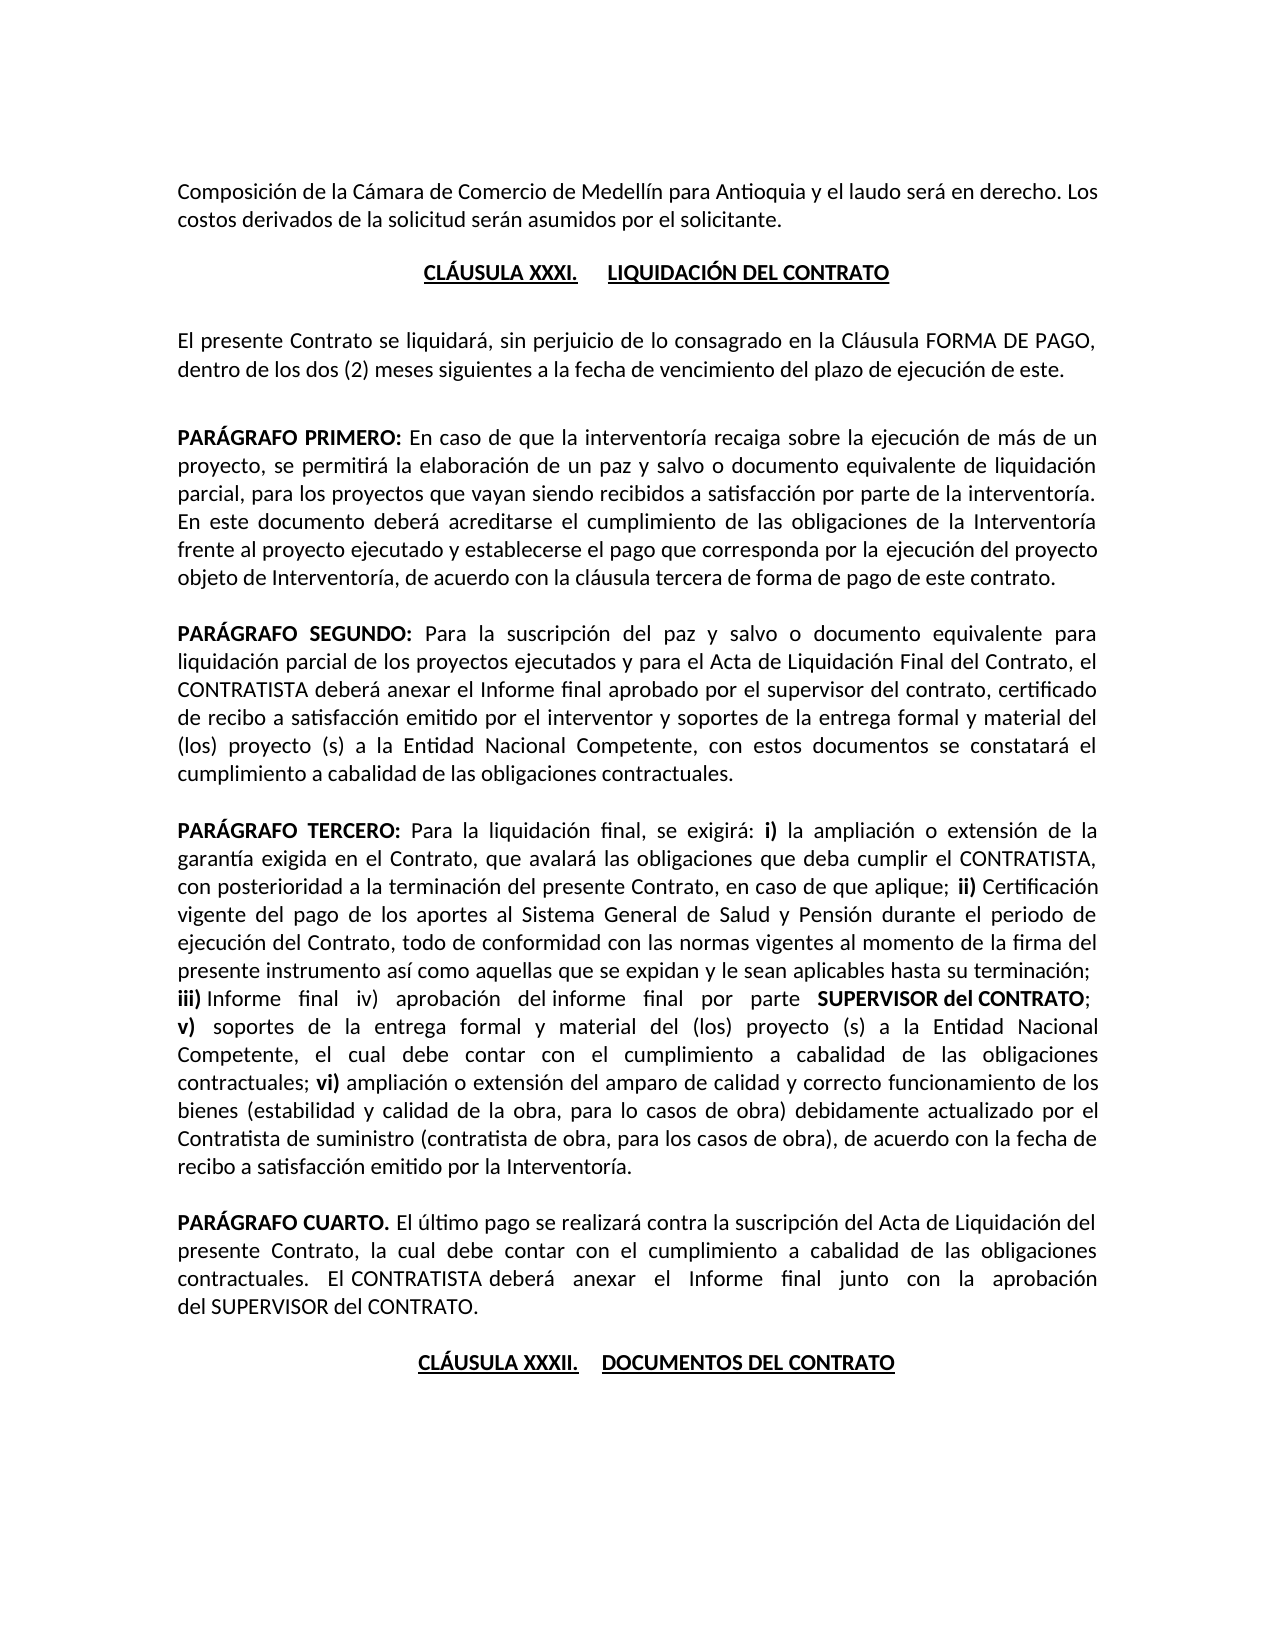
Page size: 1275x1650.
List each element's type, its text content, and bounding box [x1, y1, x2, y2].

text Composición de la Cámara de Comercio de Medellín para Antioquia y el laudo será en derecho. Los costos derivados de la solicitud serán asumidos por el solicitante. [177, 177, 1099, 233]
text iii) Informe final iv) aprobación del informe final por parte SUPERVISOR del CONTRATO; [177, 984, 1194, 1012]
subtitle CLÁUSULA XXXI. LIQUIDACIÓN DEL CONTRATO [148, 258, 1165, 286]
text v) soportes de la entrega formal y material del (los) proyecto (s) a la Entidad Nacional Competente, el cual debe contar con el cumplimiento a cabalidad de las obligaciones contractuales; vi) ampliación o extensión del amparo de calidad y correcto funcionamiento de los bienes (estabilidad y calidad de la obra, para lo casos de obra) debidamente actualizado por el Contratista de suministro (contratista de obra, para los casos de obra), de acuerdo con la fecha de recibo a satisfacción emitido por la Interventoría. [177, 1012, 1099, 1180]
subtitle CLÁUSULA XXXII. DOCUMENTOS DEL CONTRATO [148, 1348, 1165, 1376]
text PARÁGRAFO PRIMERO: En caso de que la interventoría recaiga sobre la ejecución de más de un proyecto, se permitirá la elaboración de un paz y salvo o documento equivalente de liquidación parcial, para los proyectos que vayan siendo recibidos a satisfacción por parte de la interventoría. En este documento deberá acreditarse el cumplimiento de las obligaciones de la Interventoría frente al proyecto ejecutado y establecerse el pago que corresponda por la ejecución del proyecto objeto de Interventoría, de acuerdo con la cláusula tercera de forma de pago de este contrato. [177, 423, 1098, 591]
text PARÁGRAFO CUARTO. El último pago se realizará contra la suscripción del Acta de Liquidación del presente Contrato, la cual debe contar con el cumplimiento a cabalidad de las obligaciones contractuales. El CONTRATISTA deberá anexar el Informe final junto con la aprobación del SUPERVISOR del CONTRATO. [177, 1208, 1098, 1320]
text PARÁGRAFO TERCERO: Para la liquidación final, se exigirá: i) la ampliación o extensión de la garantía exigida en el Contrato, que avalará las obligaciones que deba cumplir el CONTRATISTA, con posterioridad a la terminación del presente Contrato, en caso de que aplique; ii) Certificación vigente del pago de los aportes al Sistema General de Salud y Pensión durante el periodo de ejecución del Contrato, todo de conformidad con las normas vigentes al momento de la firma del presente instrumento así como aquellas que se expidan y le sean aplicables hasta su terminación; [177, 816, 1099, 984]
text El presente Contrato se liquidará, sin perjuicio de lo consagrado en la Cláusula FORMA DE PAGO, dentro de los dos (2) meses siguientes a la fecha de vencimiento del plazo de ejecución de este. [177, 327, 1098, 383]
text PARÁGRAFO SEGUNDO: Para la suscripción del paz y salvo o documento equivalente para liquidación parcial de los proyectos ejecutados y para el Acta de Liquidación Final del Contrato, el CONTRATISTA deberá anexar el Informe final aprobado por el supervisor del contrato, certificado de recibo a satisfacción emitido por el interventor y soportes de la entrega formal y material del (los) proyecto (s) a la Entidad Nacional Competente, con estos documentos se constatará el cumplimiento a cabalidad de las obligaciones contractuales. [177, 619, 1098, 787]
